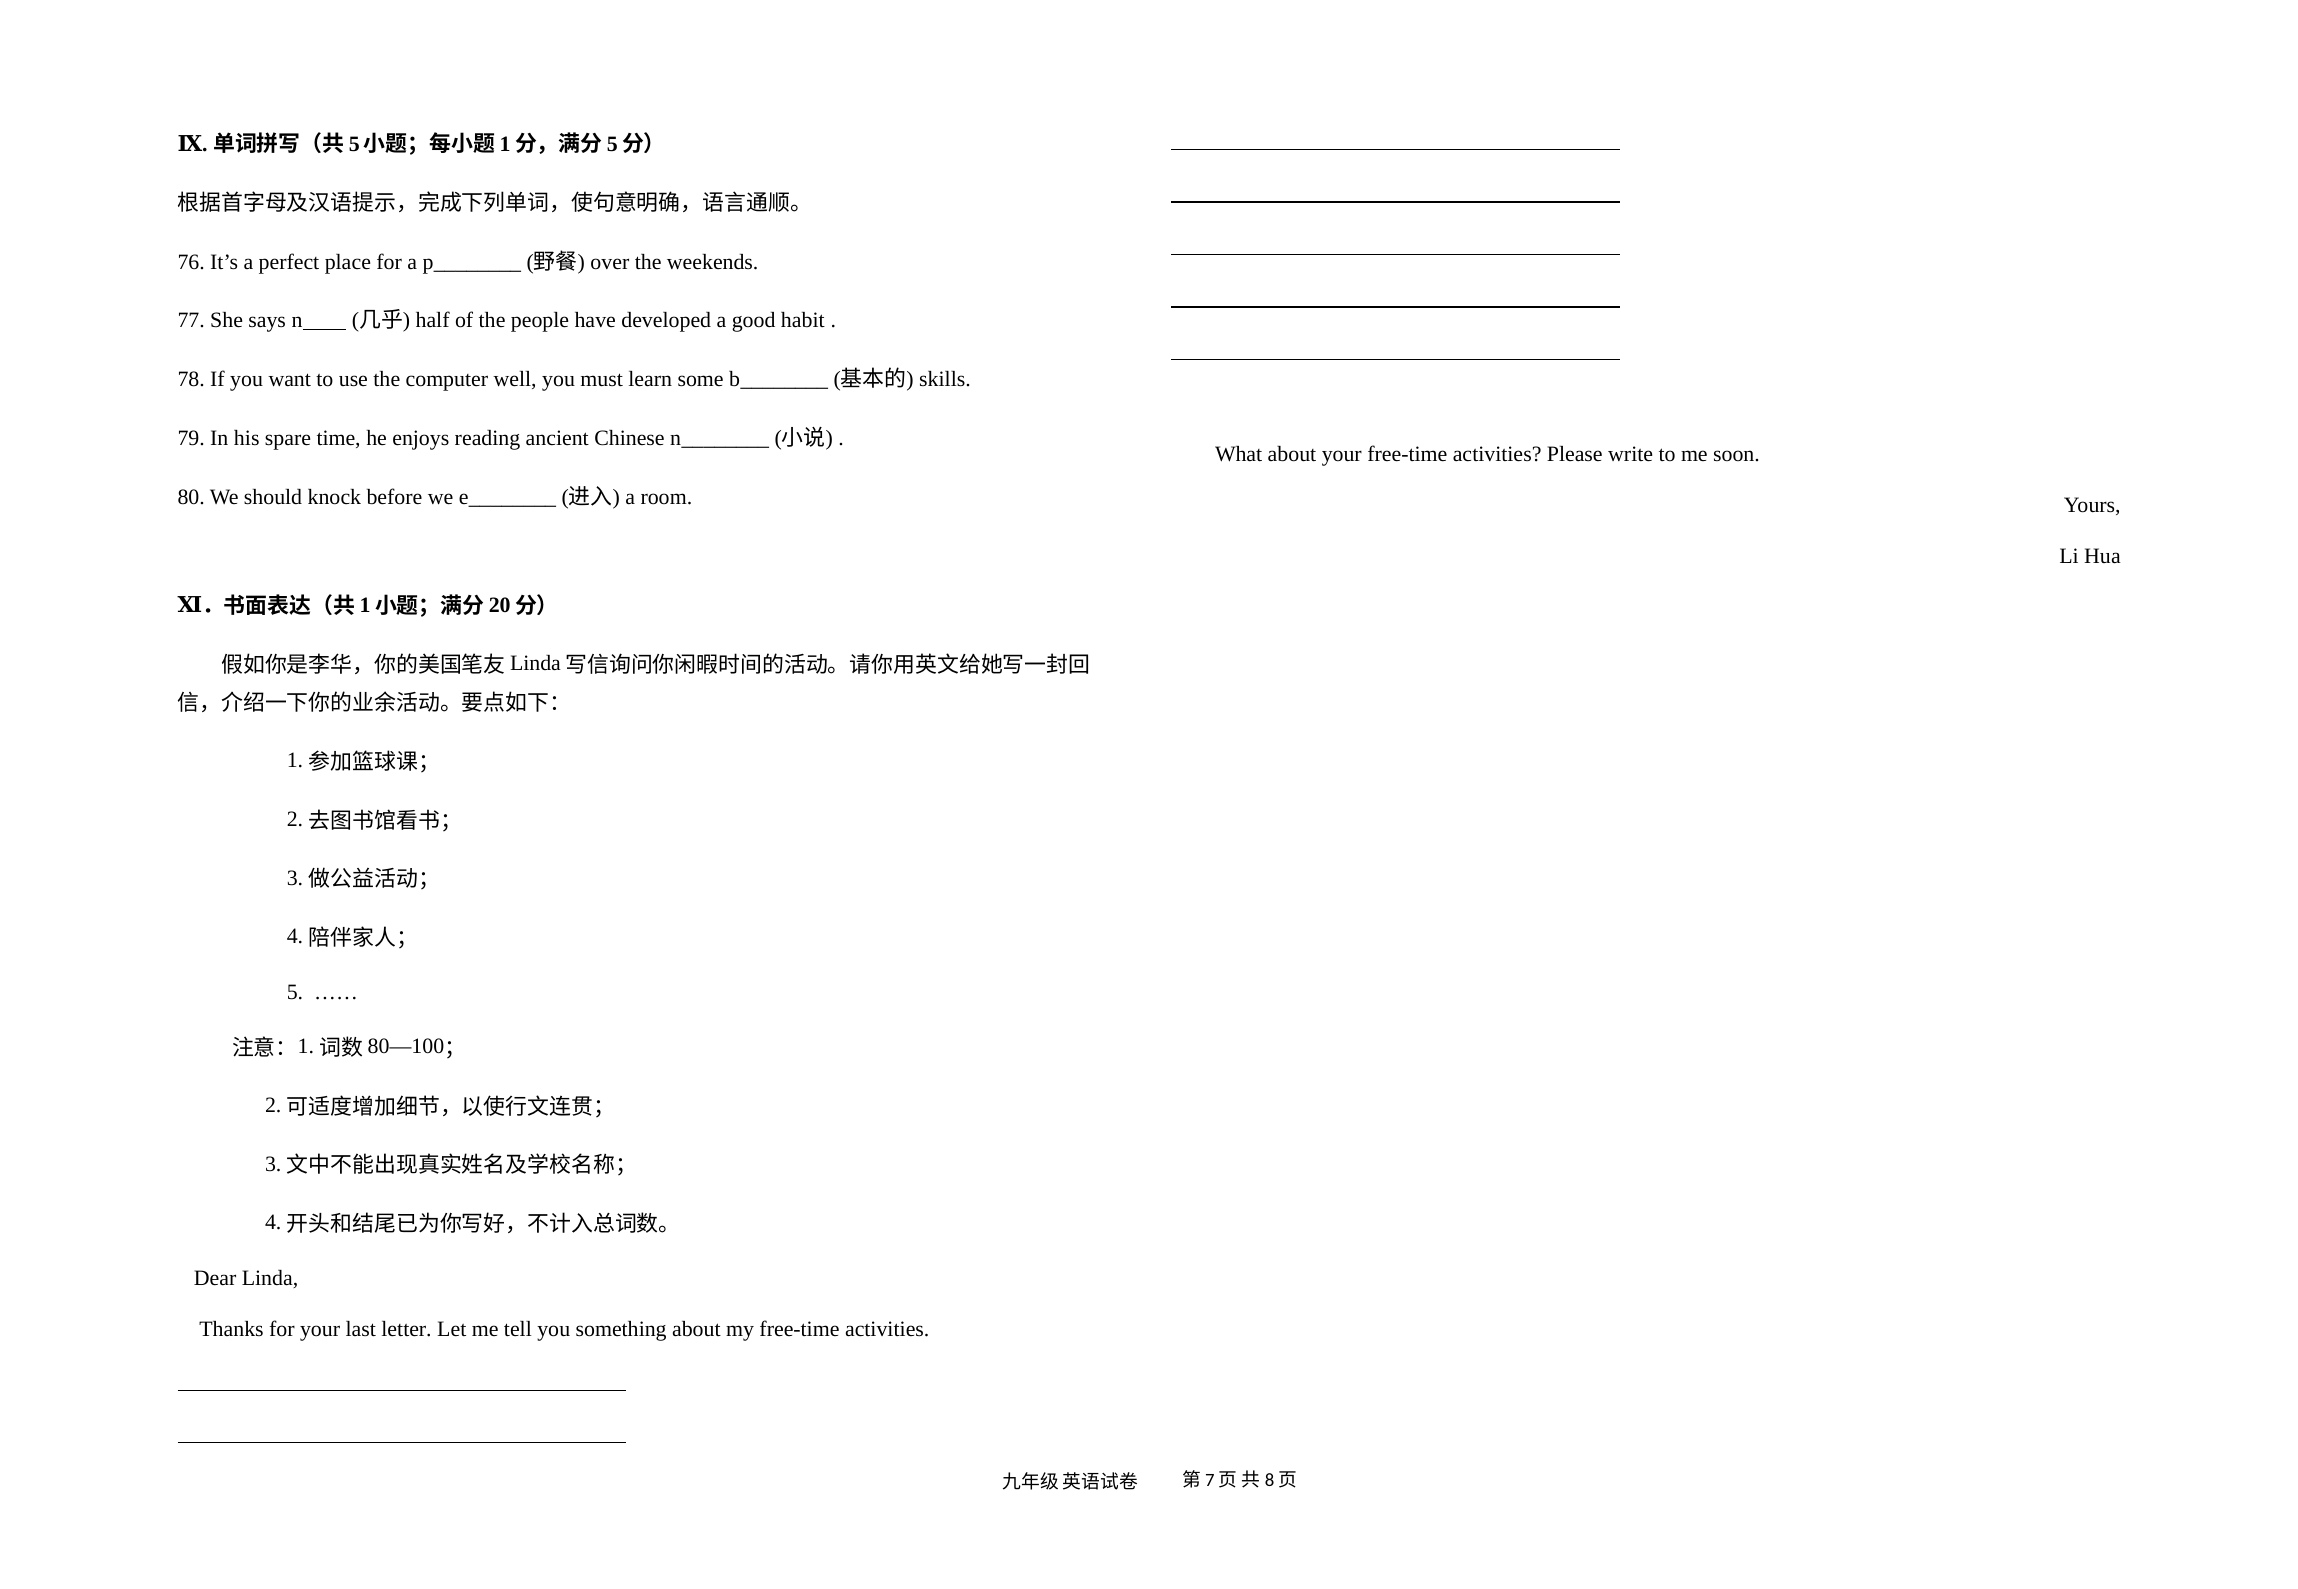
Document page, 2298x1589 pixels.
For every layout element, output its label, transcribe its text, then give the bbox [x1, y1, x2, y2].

text Ⅸ. 单词拼写（共5小题；每小题1分，满分5分） [177, 126, 1127, 158]
list Ⅺ．书面表达（共1小题；满分20分） [177, 588, 1127, 620]
list 1. 参加篮球课； [177, 744, 1127, 776]
list She says n (几乎) half of the people have developed a good habit . [177, 302, 1127, 334]
list 2. 去图书馆看书； [177, 803, 1127, 834]
list 4. 陪伴家人； [177, 920, 1127, 952]
list 3. 文中不能出现真实姓名及学校名称； [177, 1147, 1127, 1179]
text 根据首字母及汉语提示，完成下列单词，使句意明确，语言通顺。 [177, 185, 1127, 217]
list 注意：1. 词数80—100； [177, 1030, 1127, 1062]
list 80. We should knock before we e________ (进入) a room. [177, 479, 1127, 510]
list If you want to use the computer well, you must learn some b________ (基本的) skills. [177, 361, 1127, 393]
list 2. 可适度增加细节，以使行文连贯； [177, 1089, 1127, 1120]
list What about your free-time activities? Please write to me soon. [1171, 441, 2120, 467]
list …… [177, 979, 1127, 1004]
list 假如你是李华，你的美国笔友Linda写信询问你闲暇时间的活动。请你用英文给她写一封回信，介绍一下你的业余活动。要点如下： [177, 647, 1127, 717]
list Dear Linda, [177, 1265, 1127, 1290]
list It’s a perfect place for a p________ (野餐) over the weekends. [177, 244, 1127, 275]
list 79. In his spare time, he enjoys reading ancient Chinese n________ (小说) . [177, 420, 1127, 452]
text Li Hua [1171, 543, 2120, 569]
list Thanks for your last letter. Let me tell you something about my free-time activities. [177, 1316, 1127, 1341]
list Yours, [1171, 492, 2120, 518]
list 3. 做公益活动； [177, 861, 1127, 893]
list 4. 开头和结尾已为你写好，不计入总词数。 [177, 1206, 1127, 1238]
